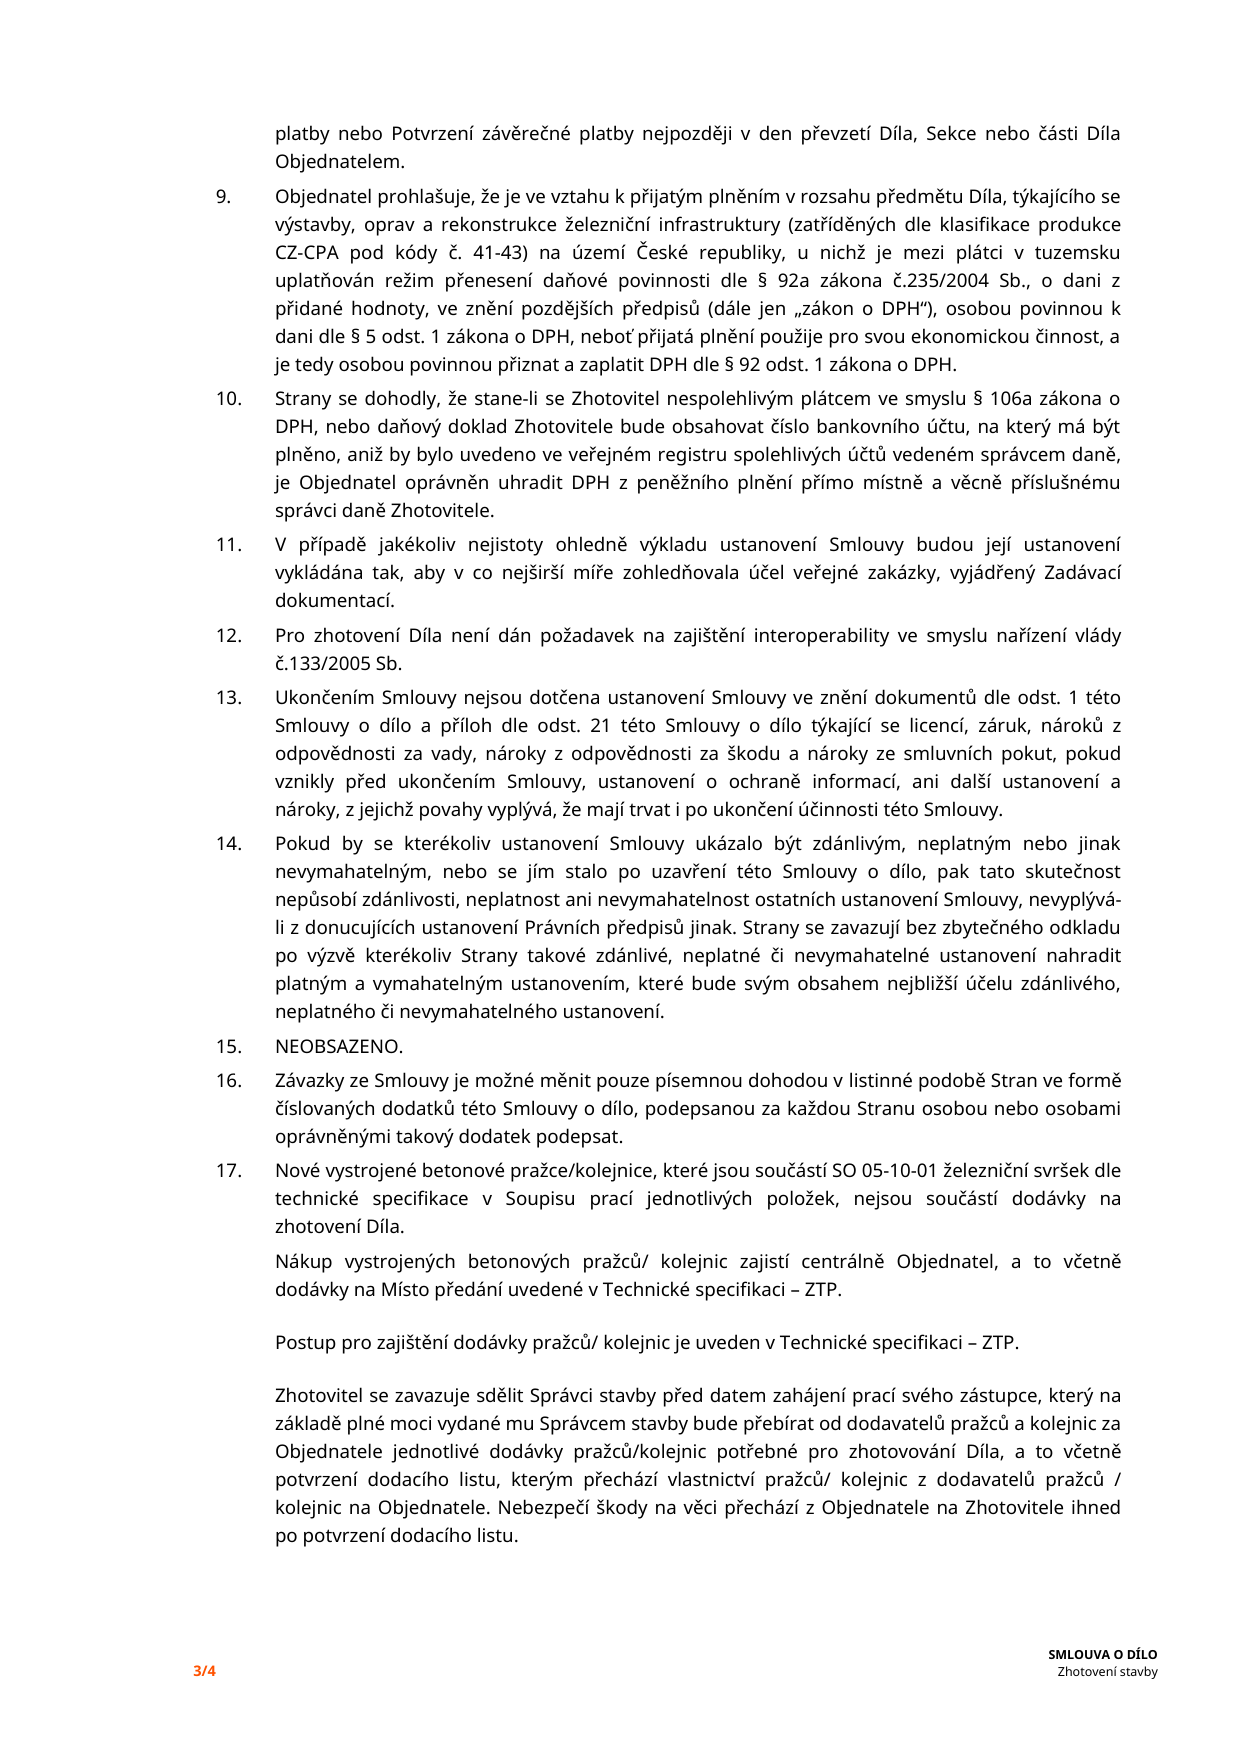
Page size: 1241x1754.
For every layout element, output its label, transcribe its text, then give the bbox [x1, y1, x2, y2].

text Postup pro zajištění dodávky pražců/ kolejnic je uveden v Technické specifikaci – ZTP. [275, 1329, 1122, 1354]
list Pokud by se kterékoliv ustanovení Smlouvy ukázalo být zdánlivým, neplatným nebo jinak nevymahatelným, nebo se jím stalo po uzavření této Smlouvy o dílo, pak tato skutečnost nepůsobí zdánlivosti, neplatnost ani nevymahatelnost ostatních ustanovení Smlouvy, nevyplývá-li z donucujících ustanovení Právních předpisů jinak. Strany se zavazují bez zbytečného odkladu po výzvě kterékoliv Strany takové zdánlivé, neplatné či nevymahatelné ustanovení nahradit platným a vymahatelným ustanovením, které bude svým obsahem nejbližší účelu zdánlivého, neplatného či nevymahatelného ustanovení. [216, 831, 1122, 1024]
list NEOBSAZENO. [216, 1033, 1122, 1058]
list V případě jakékoliv nejistoty ohledně výkladu ustanovení Smlouvy budou její ustanovení vykládána tak, aby v co nejširší míře zohledňovala účel veřejné zakázky, vyjádřený Zadávací dokumentací. [216, 532, 1122, 613]
list Objednatel prohlašuje, že je ve vztahu k přijatým plněním v rozsahu předmětu Díla, týkajícího se výstavby, oprav a rekonstrukce železniční infrastruktury (zatříděných dle klasifikace produkce CZ-CPA pod kódy č. 41-43) na území České republiky, u nichž je mezi plátci v tuzemsku uplatňován režim přenesení daňové povinnosti dle § 92a zákona č.235/2004 Sb., o dani z přidané hodnoty, ve znění pozdějších předpisů (dále jen „zákon o DPH“), osobou povinnou k dani dle § 5 odst. 1 zákona o DPH, neboť přijatá plnění použije pro svou ekonomickou činnost, a je tedy osobou povinnou přiznat a zaplatit DPH dle § 92 odst. 1 zákona o DPH. [216, 183, 1122, 377]
list Strany se dohodly, že stane-li se Zhotovitel nespolehlivým plátcem ve smyslu § 106a zákona o DPH, nebo daňový doklad Zhotovitele bude obsahovat číslo bankovního účtu, na který má být plněno, aniž by bylo uvedeno ve veřejném registru spolehlivých účtů vedeném správcem daně, je Objednatel oprávněn uhradit DPH z peněžního plnění přímo místně a věcně příslušnému správci daně Zhotovitele. [216, 385, 1122, 523]
text Nákup vystrojených betonových pražců/ kolejnic zajistí centrálně Objednatel, a to včetně dodávky na Místo předání uvedené v Technické specifikaci – ZTP. [275, 1248, 1122, 1301]
list Ukončením Smlouvy nejsou dotčena ustanovení Smlouvy ve znění dokumentů dle odst. 1 této Smlouvy o dílo a příloh dle odst. 21 této Smlouvy o dílo týkající se licencí, záruk, nároků z odpovědnosti za vady, nároky z odpovědnosti za škodu a nároky ze smluvních pokut, pokud vznikly před ukončením Smlouvy, ustanovení o ochraně informací, ani další ustanovení a nároky, z jejichž povahy vyplývá, že mají trvat i po ukončení účinnosti této Smlouvy. [216, 684, 1122, 822]
list Nové vystrojené betonové pražce/kolejnice, které jsou součástí SO 05-10-01 železniční svršek dle technické specifikace v Soupisu prací jednotlivých položek, nejsou součástí dodávky na zhotovení Díla. [216, 1158, 1122, 1239]
list Pro zhotovení Díla není dán požadavek na zajištění interoperability ve smyslu nařízení vlády č.133/2005 Sb. [216, 622, 1122, 676]
list Závazky ze Smlouvy je možné měnit pouze písemnou dohodou v listinné podobě Stran ve formě číslovaných dodatků této Smlouvy o dílo, podepsanou za každou Stranu osobou nebo osobami oprávněnými takový dodatek podepsat. [216, 1067, 1122, 1149]
text Zhotovitel se zavazuje sdělit Správci stavby před datem zahájení prací svého zástupce, který na základě plné moci vydané mu Správcem stavby bude přebírat od dodavatelů pražců a kolejnic za Objednatele jednotlivé dodávky pražců/kolejnic potřebné pro zhotovování Díla, a to včetně potvrzení dodacího listu, kterým přechází vlastnictví pražců/ kolejnic z dodavatelů pražců / kolejnic na Objednatele. Nebezpečí škody na věci přechází z Objednatele na Zhotovitele ihned po potvrzení dodacího listu. [275, 1382, 1122, 1548]
